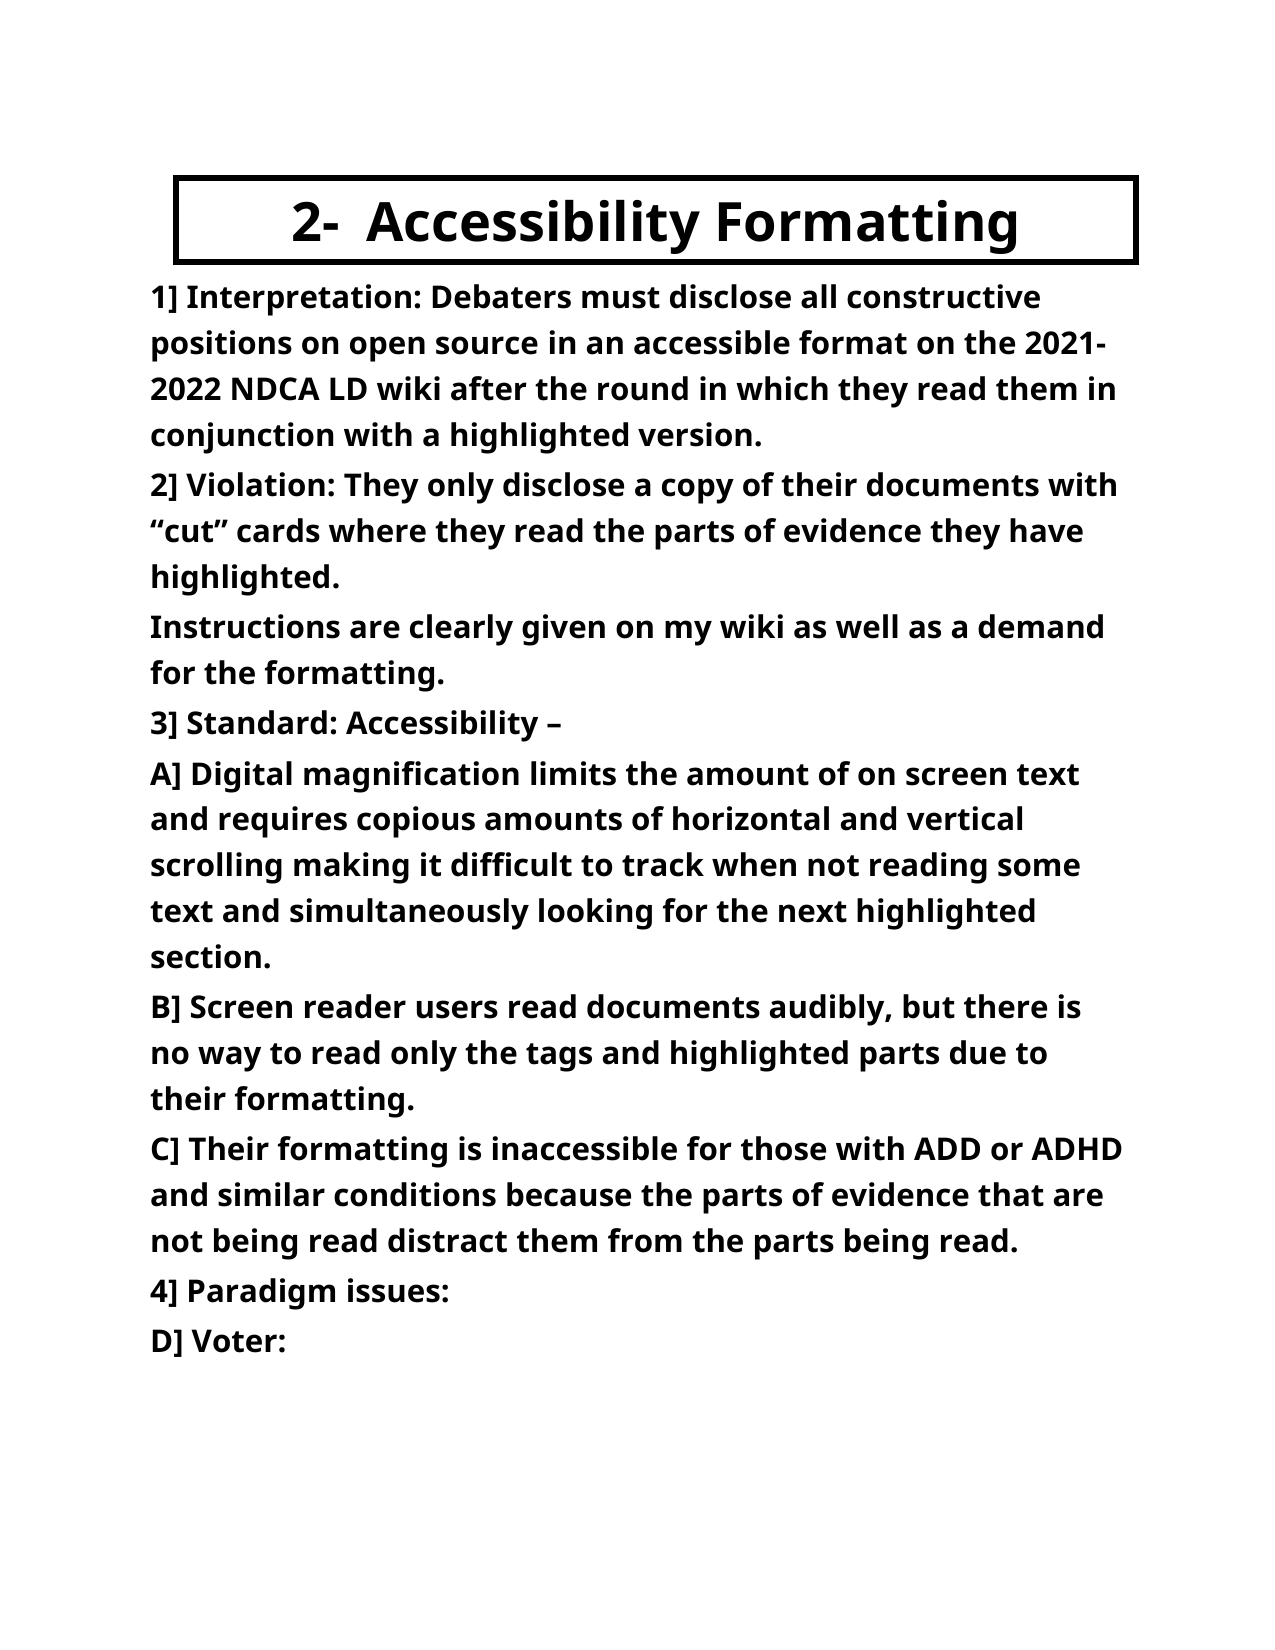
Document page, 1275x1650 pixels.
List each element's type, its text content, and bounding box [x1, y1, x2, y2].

subtitle C] Their formatting is inaccessible for those with ADD or ADHD and similar conditions because the parts of evidence that are not being read distract them from the parts being read. [150, 1127, 1125, 1262]
subtitle A] Digital magnification limits the amount of on screen text and requires copious amounts of horizontal and vertical scrolling making it difficult to track when not reading some text and simultaneously looking for the next highlighted section. [150, 751, 1125, 978]
subtitle 4] Paradigm issues: [150, 1269, 1125, 1312]
subtitle Instructions are clearly given on my wiki as well as a demand for the formatting. [150, 605, 1125, 694]
subtitle 3] Standard: Accessibility – [150, 701, 1125, 744]
subtitle 1] Interpretation: Debaters must disclose all constructive positions on open source in an accessible format on the 2021-2022 NDCA LD wiki after the round in which they read them in conjunction with a highlighted version. [150, 275, 1125, 456]
subtitle 2] Violation: They only disclose a copy of their documents with “cut” cards where they read the parts of evidence they have highlighted. [150, 463, 1125, 598]
subtitle B] Screen reader users read documents audibly, but there is no way to read only the tags and highlighted parts due to their formatting. [150, 985, 1125, 1120]
subtitle D] Voter: [150, 1319, 1125, 1362]
subtitle Accessibility Formatting [179, 181, 1133, 259]
